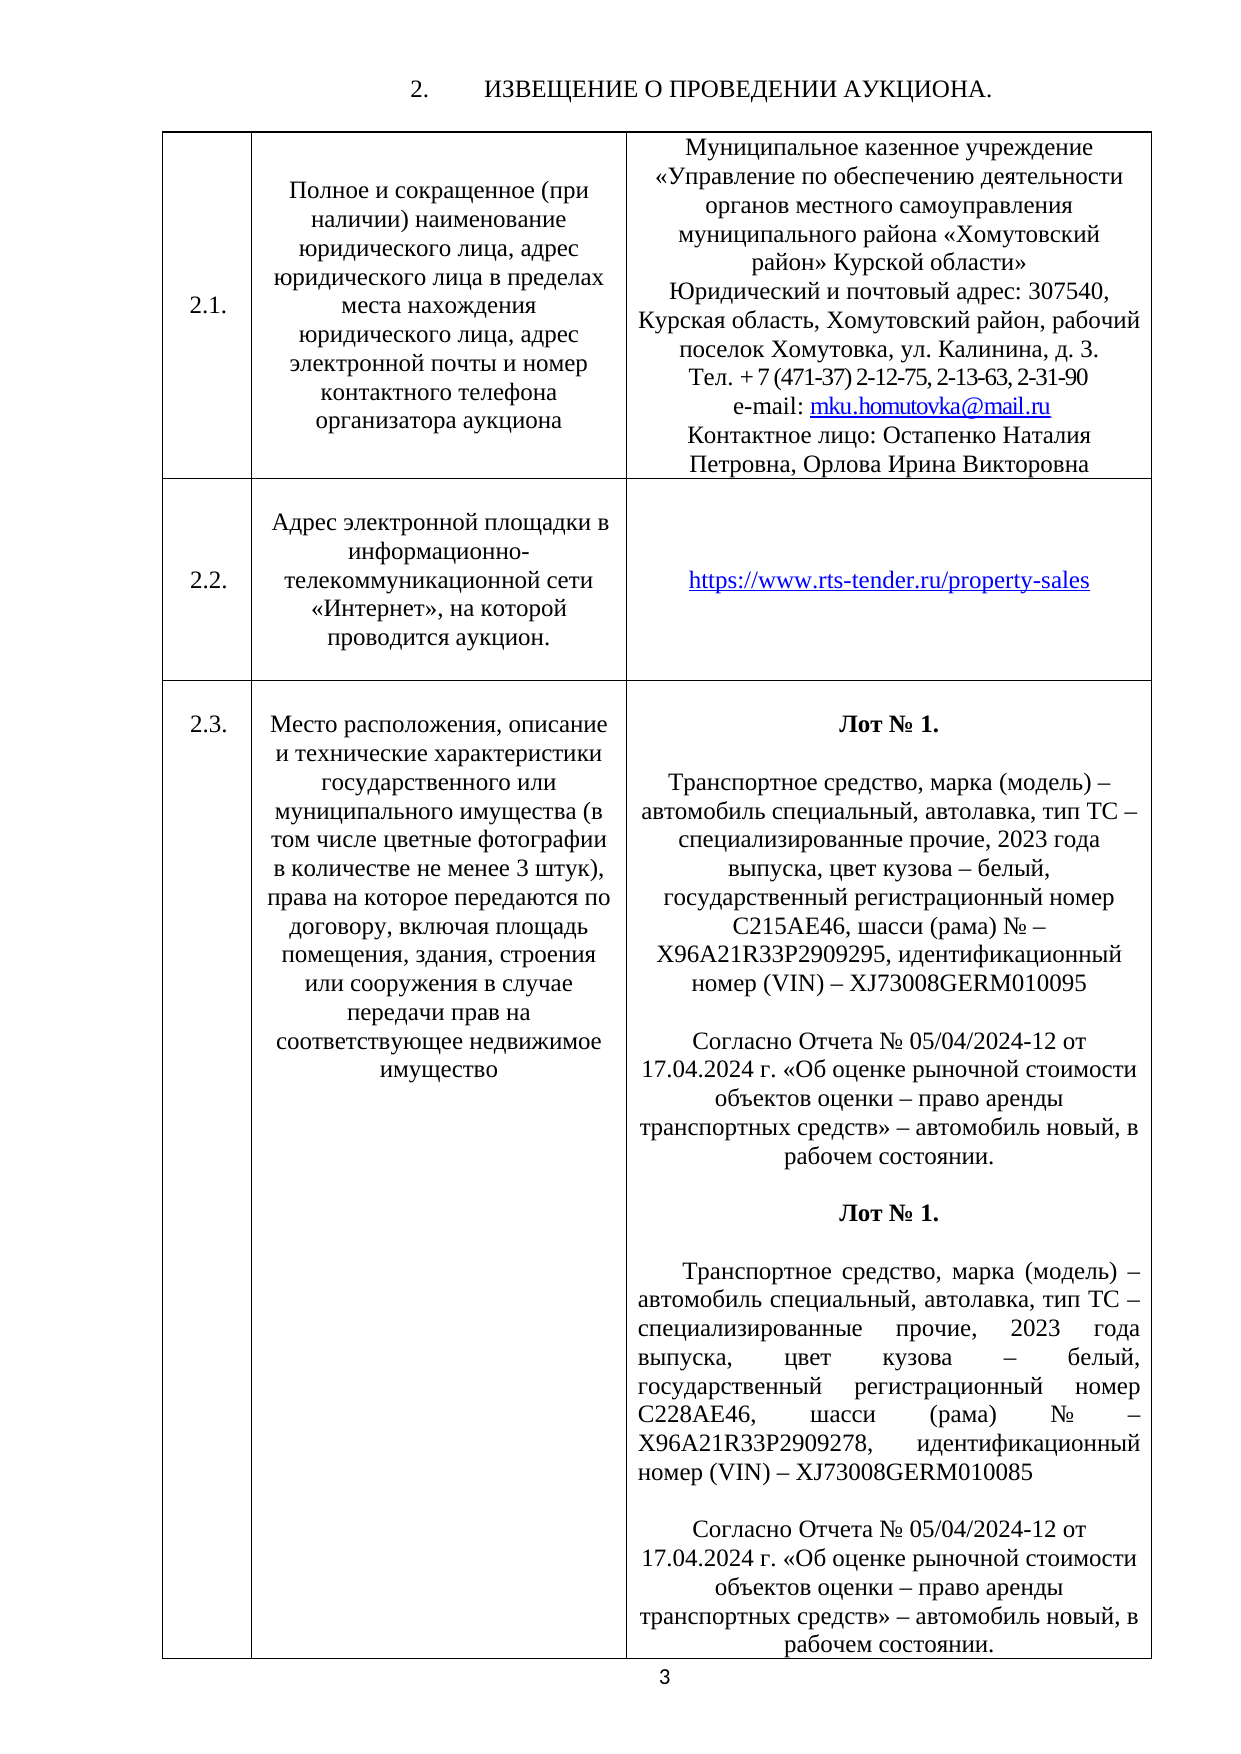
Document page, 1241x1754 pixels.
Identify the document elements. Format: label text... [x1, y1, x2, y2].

table_cell 2.2. [163, 479, 251, 680]
table_header Полное и сокращенное (при наличии) наименование юридического лица, адрес юридического лица в пределах места нахождения юридического лица, адрес электронной почты и номер контактного телефона организатора аукциона [252, 133, 626, 477]
table_header Муниципальное казенное учреждение «Управление по обеспечению деятельности органов местного самоуправления муниципального района «Хомутовский район» Курской области» Юридический и почтовый адрес: 307540, Курская область, Хомутовский район, рабочий поселок Хомутовка, ул. Калинина, д. 3. Тел. + 7 (471-37) 2-12-75, 2-13-63, 2-31-90 e-mail: mku.homutovka@mail.ru Контактное лицо: Остапенко Наталия Петровна, Орлова Ирина Викторовна [627, 133, 1151, 477]
table_cell 2.3. [163, 681, 251, 1658]
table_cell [627, 681, 1151, 1658]
list ИЗВЕЩЕНИЕ О ПРОВЕДЕНИИ АУКЦИОНА. [177, 74, 1152, 103]
table_cell https://www.rts-tender.ru/property-sales [627, 479, 1151, 680]
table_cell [252, 681, 626, 1658]
table_header 2.1. [163, 133, 251, 477]
table_cell Адрес электронной площадки в информационно-телекоммуникационной сети «Интернет», на которой проводится аукцион. [252, 479, 626, 680]
